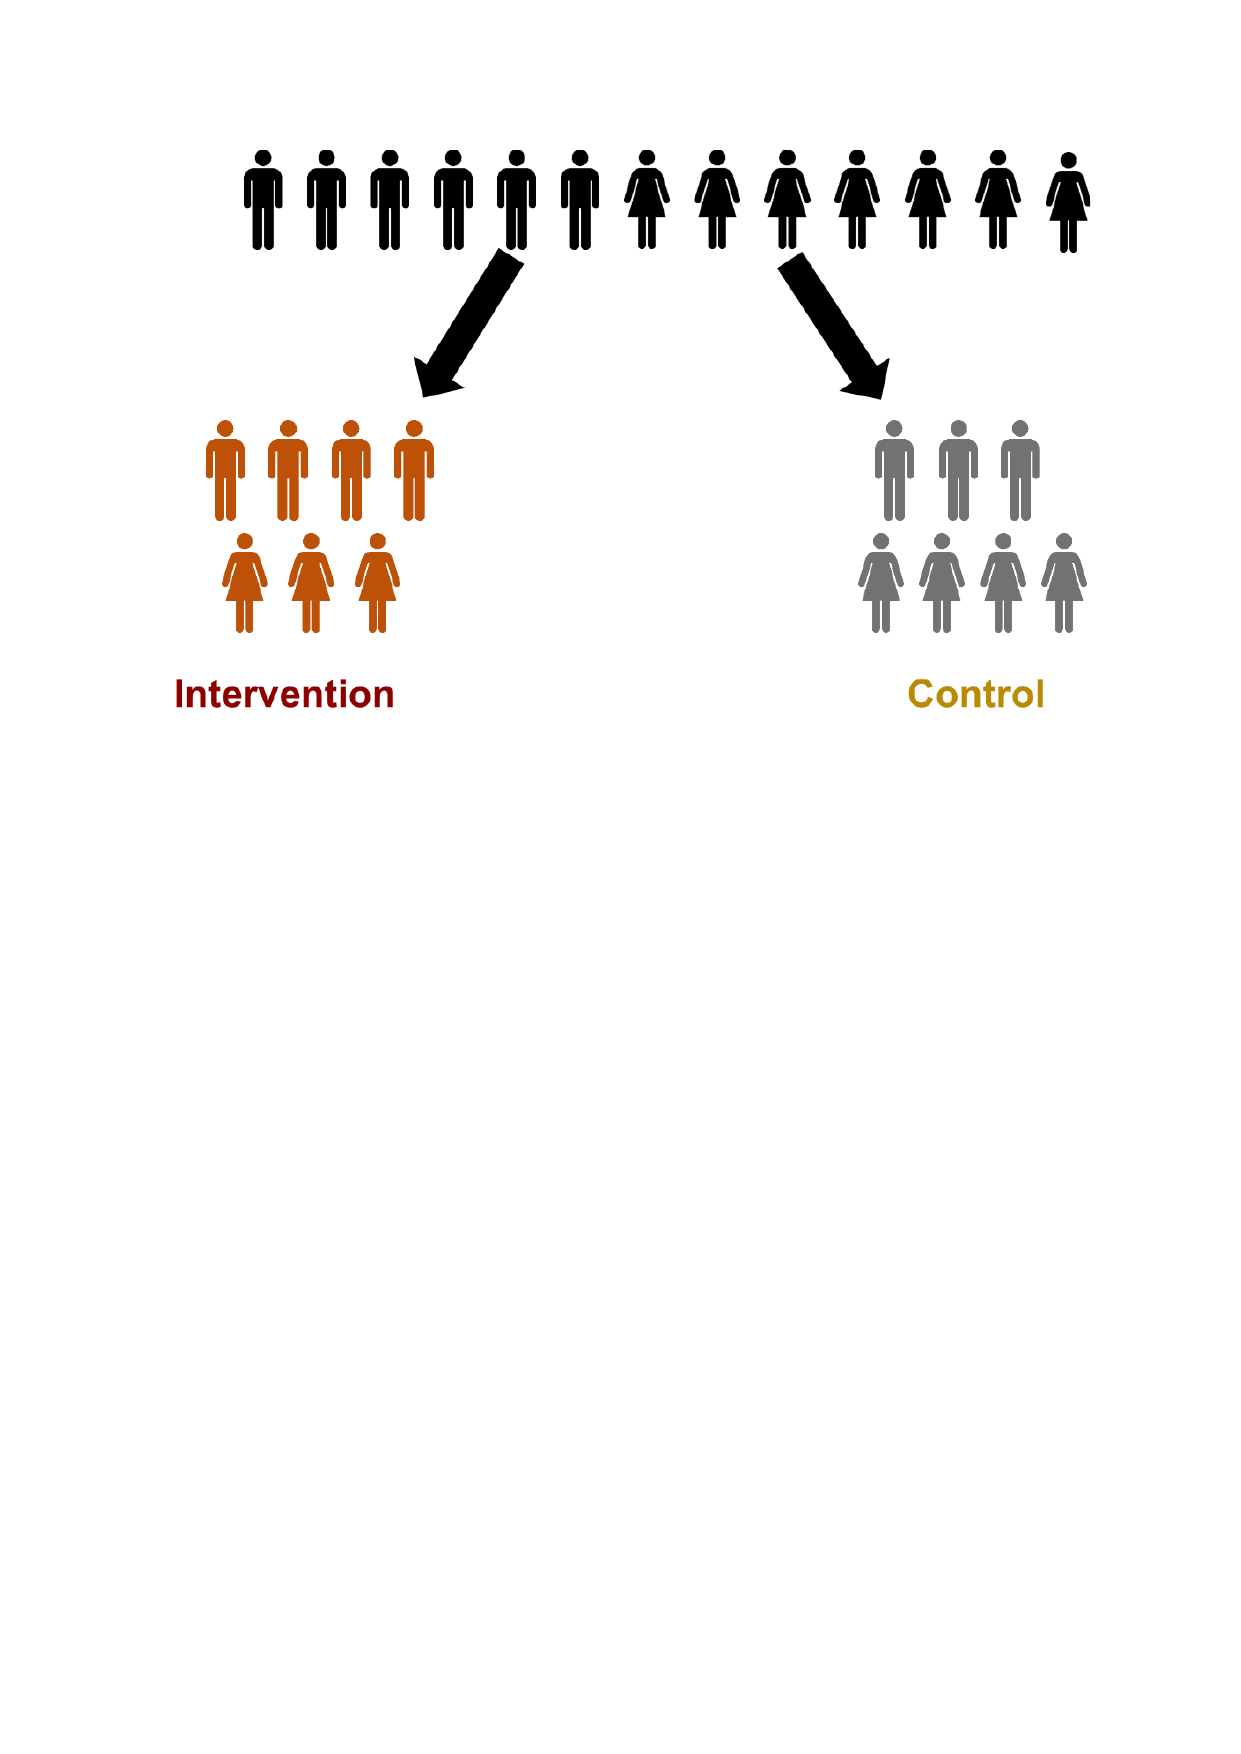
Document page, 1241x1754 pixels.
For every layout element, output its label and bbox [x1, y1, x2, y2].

picture [150, 150, 1091, 739]
